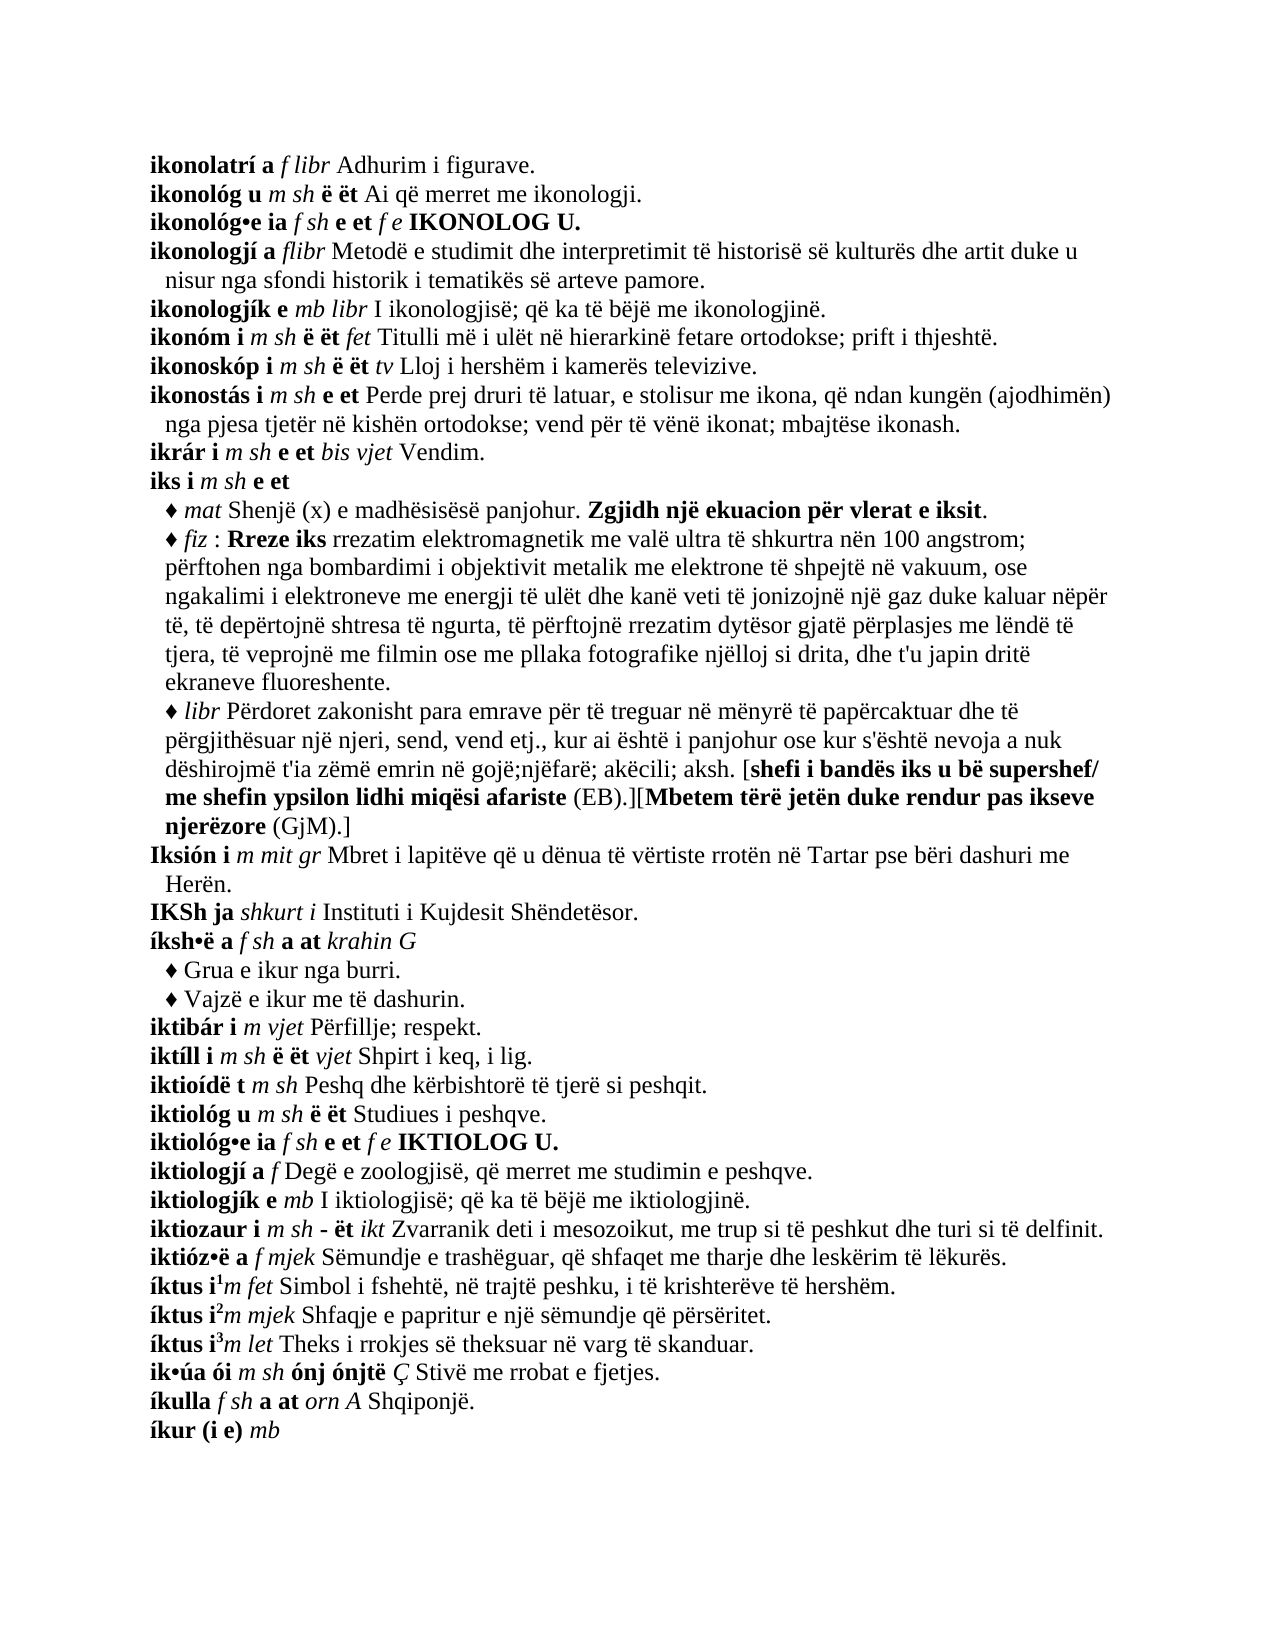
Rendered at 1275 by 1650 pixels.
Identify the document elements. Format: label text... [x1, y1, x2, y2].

text iktiologjík e mb I iktiologjisë; që ka të bëjë me iktiologjinë. [150, 1185, 1120, 1214]
text ikonolatrí a f libr Adhurim i figurave. [150, 150, 1120, 179]
text iktíll i m sh ë ët vjet Shpirt i keq, i lig. [150, 1041, 1120, 1070]
text ♦ Grua e ikur nga burri. [150, 955, 1120, 984]
text ♦ libr Përdoret zakonisht para emrave për të treguar në mënyrë të papërcaktuar dhe të përgjithësuar një njeri, send, vend etj., kur ai është i panjohur ose kur s'është nevoja a nuk dëshirojmë t'ia zëmë emrin në gojë;njëfarë; akëcili; aksh. [shefi i bandës iks u bë supershef/ me shefin ypsilon lidhi miqësi afariste (EB).][Mbetem tërë jetën duke rendur pas ikseve njerëzore (GjM).] [150, 696, 1120, 840]
text íktus i3m let Theks i rrokjes së theksuar në varg të skanduar. [150, 1329, 1120, 1357]
text Iksión i m mit gr Mbret i lapitëve që u dënua të vërtiste rrotën në Tartar pse bëri dashuri me Herën. [150, 840, 1120, 897]
text iktioídë t m sh Peshq dhe kërbishtorë të tjerë si peshqit. [150, 1070, 1120, 1099]
text ♦ Vajzë e ikur me të dashurin. [150, 984, 1120, 1012]
text íktus i2m mjek Shfaqje e papritur e një sëmundje që përsëritet. [150, 1300, 1120, 1329]
text íktus i1m fet Simbol i fshehtë, në trajtë peshku, i të krishterëve të hershëm. [150, 1271, 1120, 1300]
text iktiozaur i m sh - ët ikt Zvarranik deti i mesozoikut, me trup si të peshkut dhe turi si të delfinit. [150, 1214, 1120, 1242]
text iktiológ u m sh ë ët Studiues i peshqve. [150, 1099, 1120, 1127]
text ikonologjík e mb libr I ikonologjisë; që ka të bëjë me ikonologjinë. [150, 294, 1120, 322]
text íksh•ë a f sh a at krahin G [150, 926, 1120, 955]
text ikonológ u m sh ë ët Ai që merret me ikonologji. [150, 179, 1120, 207]
text iktibár i m vjet Përfillje; respekt. [150, 1012, 1120, 1041]
text íkulla f sh a at orn A Shqiponjë. [150, 1386, 1120, 1415]
text ikonológ•e ia f sh e et f e IKONOLOG U. [150, 207, 1120, 236]
text ik•úa ói m sh ónj ónjtë Ç Stivë me rrobat e fjetjes. [150, 1357, 1120, 1386]
text ikonoskóp i m sh ë ët tv Lloj i hershëm i kamerës televizive. [150, 351, 1120, 380]
text ikonóm i m sh ë ët fet Titulli më i ulët në hierarkinë fetare ortodokse; prift i thjeshtë. [150, 322, 1120, 351]
text ♦ fiz : Rreze iks rrezatim elektromagnetik me valë ultra të shkurtra nën 100 angstrom; përftohen nga bombardimi i objektivit metalik me elektrone të shpejtë në vakuum, ose ngakalimi i elektroneve me energji të ulët dhe kanë veti të jonizojnë një gaz duke kaluar nëpër të, të depërtojnë shtresa të ngurta, të përftojnë rrezatim dytësor gjatë përplasjes me lëndë të tjera, të veprojnë me filmin ose me pllaka fotografike njëlloj si drita, dhe t'u japin dritë ekraneve fluoreshente. [150, 524, 1120, 696]
text íkur (i e) mb [150, 1415, 1120, 1444]
text iks i m sh e et [150, 466, 1120, 495]
text iktióz•ë a f mjek Sëmundje e trashëguar, që shfaqet me tharje dhe leskërim të lëkurës. [150, 1242, 1120, 1271]
text ikrár i m sh e et bis vjet Vendim. [150, 437, 1120, 466]
text iktiológ•e ia f sh e et f e IKTIOLOG U. [150, 1127, 1120, 1156]
text ♦ mat Shenjë (x) e madhësisësë panjohur. Zgjidh një ekuacion për vlerat e iksit. [150, 495, 1120, 524]
text ikonologjí a flibr Metodë e studimit dhe interpretimit të historisë së kulturës dhe artit duke u nisur nga sfondi historik i tematikës së arteve pamore. [150, 236, 1120, 294]
text IKSh ja shkurt i Instituti i Kujdesit Shëndetësor. [150, 897, 1120, 926]
text ikonostás i m sh e et Perde prej druri të latuar, e stolisur me ikona, që ndan kungën (ajodhimën) nga pjesa tjetër në kishën ortodokse; vend për të vënë ikonat; mbajtëse ikonash. [150, 380, 1120, 437]
text iktiologjí a f Degë e zoologjisë, që merret me studimin e peshqve. [150, 1156, 1120, 1185]
